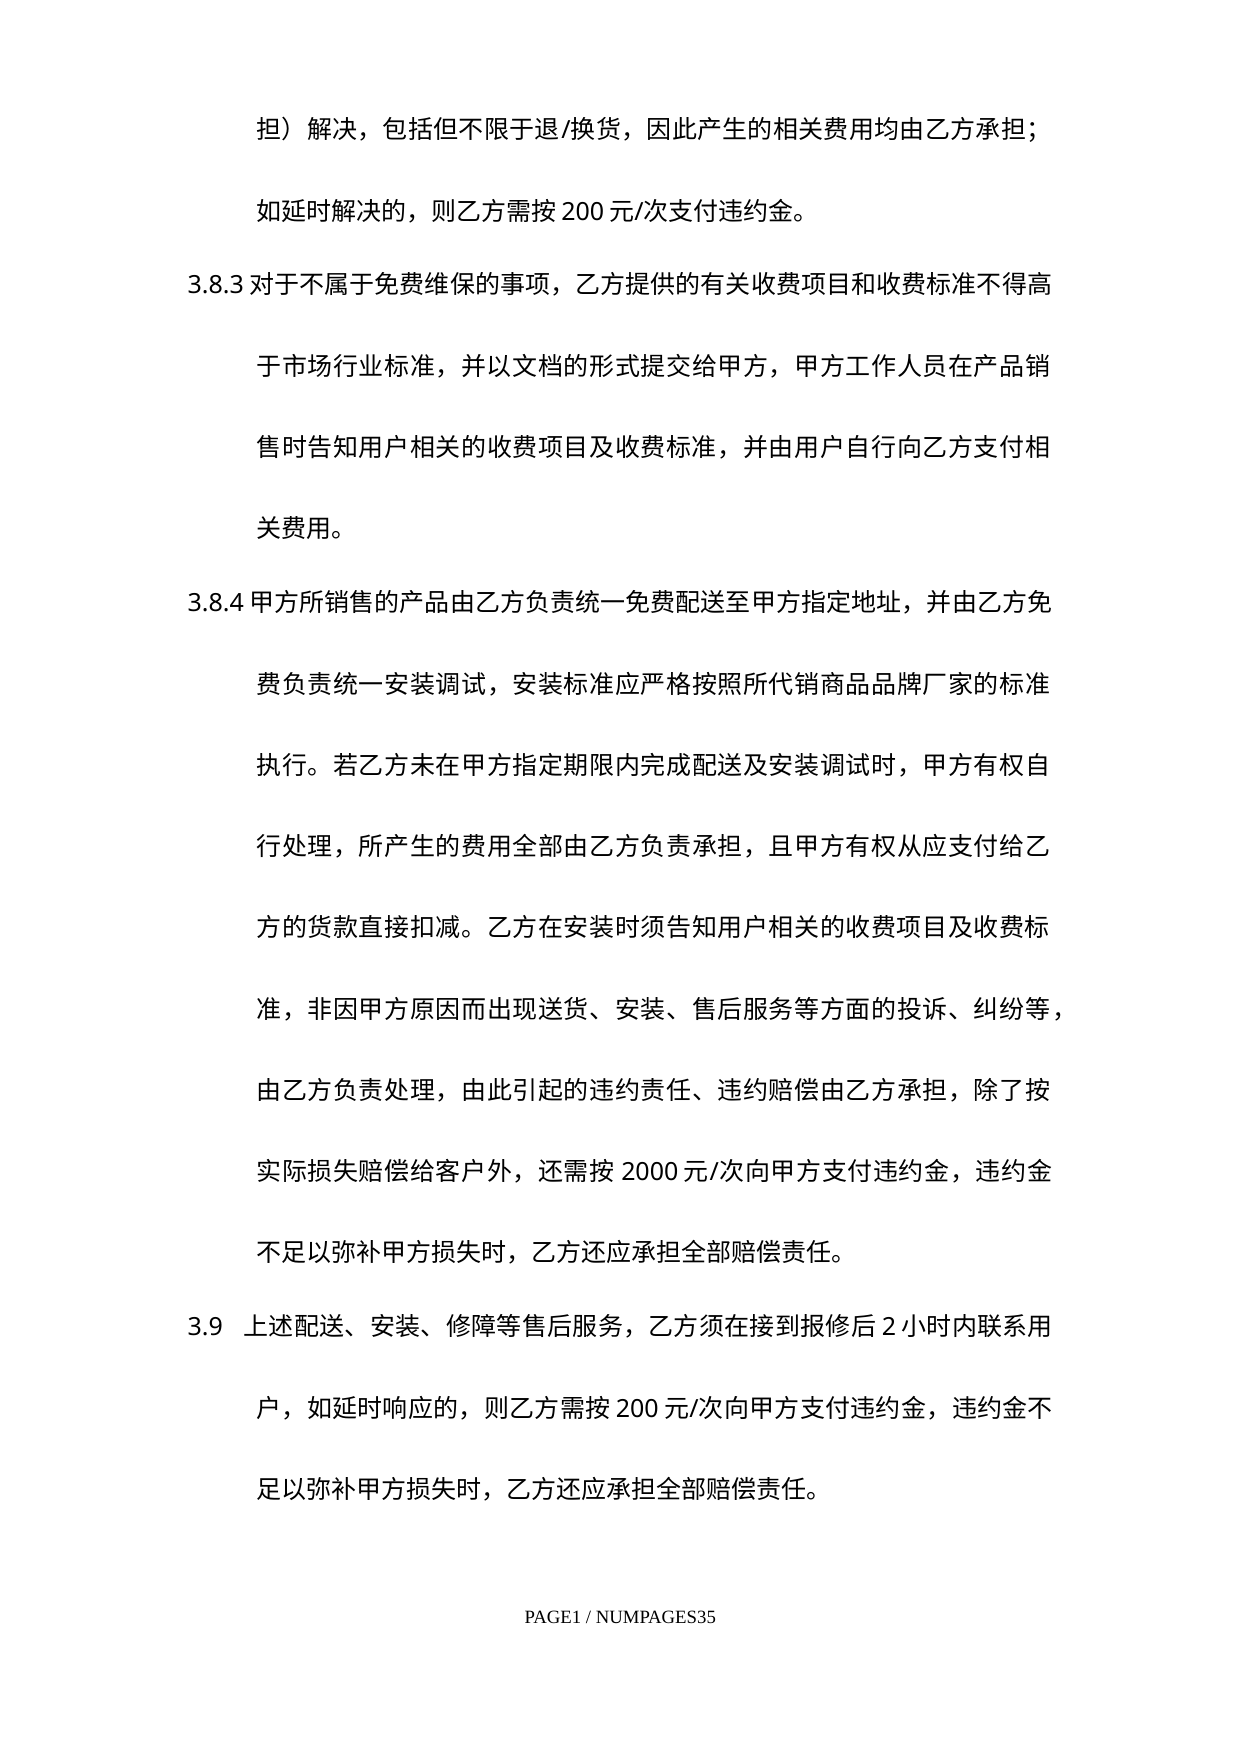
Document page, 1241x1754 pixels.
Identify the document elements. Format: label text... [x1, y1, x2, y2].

text 3.9 上述配送、安装、修障等售后服务，乙方须在接到报修后2小时内联系用户，如延时响应的，则乙方需按200元/次向甲方支付违约金，违约金不足以弥补甲方损失时，乙方还应承担全部赔偿责任。 [187, 1292, 1053, 1520]
text 3.8.4甲方所销售的产品由乙方负责统一免费配送至甲方指定地址，并由乙方免费负责统一安装调试，安装标准应严格按照所代销商品品牌厂家的标准执行。若乙方未在甲方指定期限内完成配送及安装调试时，甲方有权自行处理，所产生的费用全部由乙方负责承担，且甲方有权从应支付给乙方的货款直接扣减。乙方在安装时须告知用户相关的收费项目及收费标准，非因甲方原因而出现送货、安装、售后服务等方面的投诉、纠纷等，由乙方负责处理，由此引起的违约责任、违约赔偿由乙方承担，除了按实际损失赔偿给客户外，还需按2000元/次向甲方支付违约金，违约金不足以弥补甲方损失时，乙方还应承担全部赔偿责任。 [187, 568, 1053, 1283]
text 3.8.3对于不属于免费维保的事项，乙方提供的有关收费项目和收费标准不得高于市场行业标准，并以文档的形式提交给甲方，甲方工作人员在产品销售时告知用户相关的收费项目及收费标准，并由用户自行向乙方支付相关费用。 [187, 251, 1053, 559]
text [187, 95, 1053, 242]
